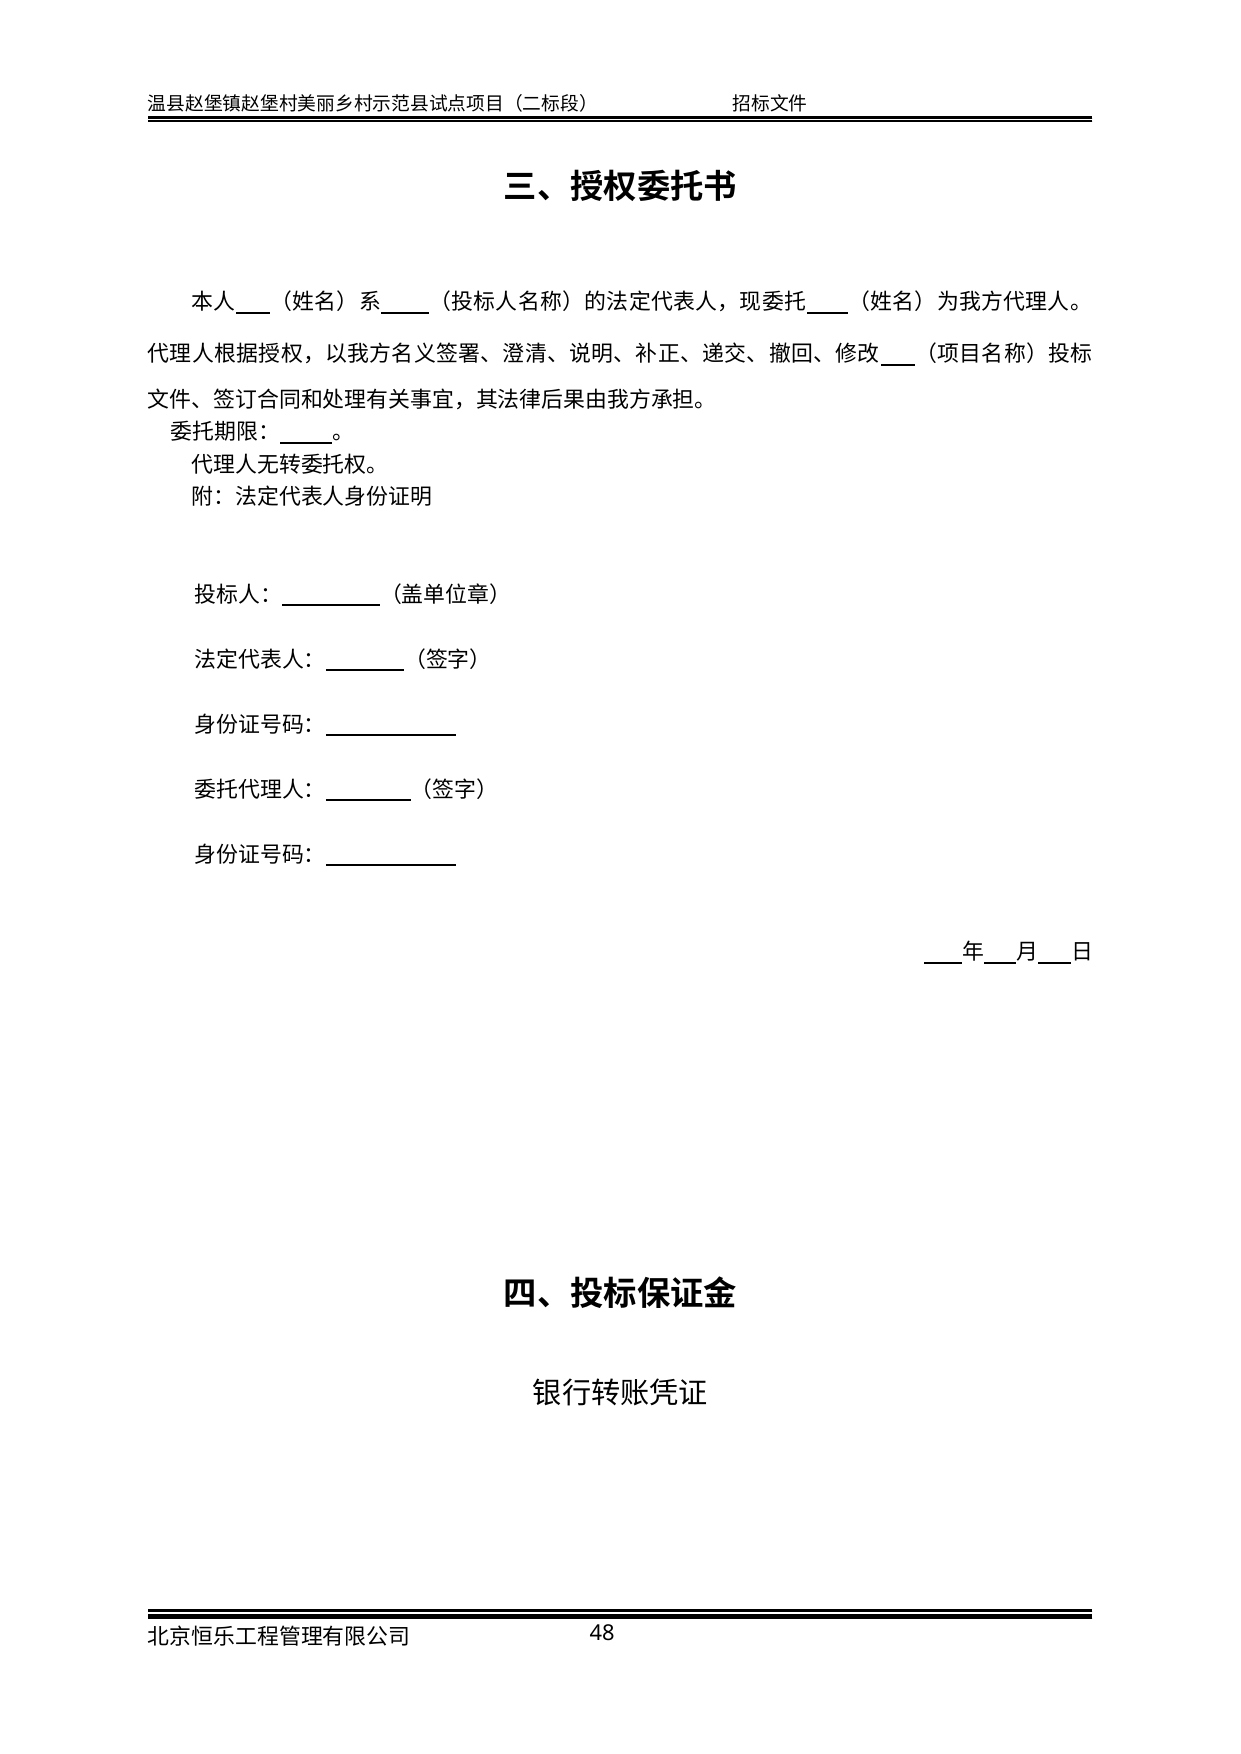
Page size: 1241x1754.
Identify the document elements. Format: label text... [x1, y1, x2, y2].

text 身份证号码： [148, 706, 1092, 739]
text 委托代理人： （签字） [148, 771, 1092, 804]
text 年 月 日 [148, 934, 1092, 966]
text 代理人无转委托权。 [148, 446, 1092, 479]
text 身份证号码： [148, 836, 1092, 869]
subtitle 三、授权委托书 [148, 151, 1092, 216]
text 法定代表人： （签字） [148, 641, 1092, 674]
subtitle 四、投标保证金 [148, 1259, 1092, 1324]
text 本人 （姓名）系 （投标人名称）的法定代表人，现委托 （姓名）为我方代理人。代理人根据授权，以我方名义签署、澄清、说明、补正、递交、撤回、修改 （项目名称）投标文件、签订合同和处理有关事宜，其法律后果由我方承担。 [148, 284, 1092, 414]
text 附：法定代表人身份证明 [148, 479, 1092, 511]
text 投标人： （盖单位章） [148, 576, 1092, 609]
text 银行转账凭证 [148, 1359, 1092, 1424]
text 委托期限： 。 [148, 414, 1092, 446]
